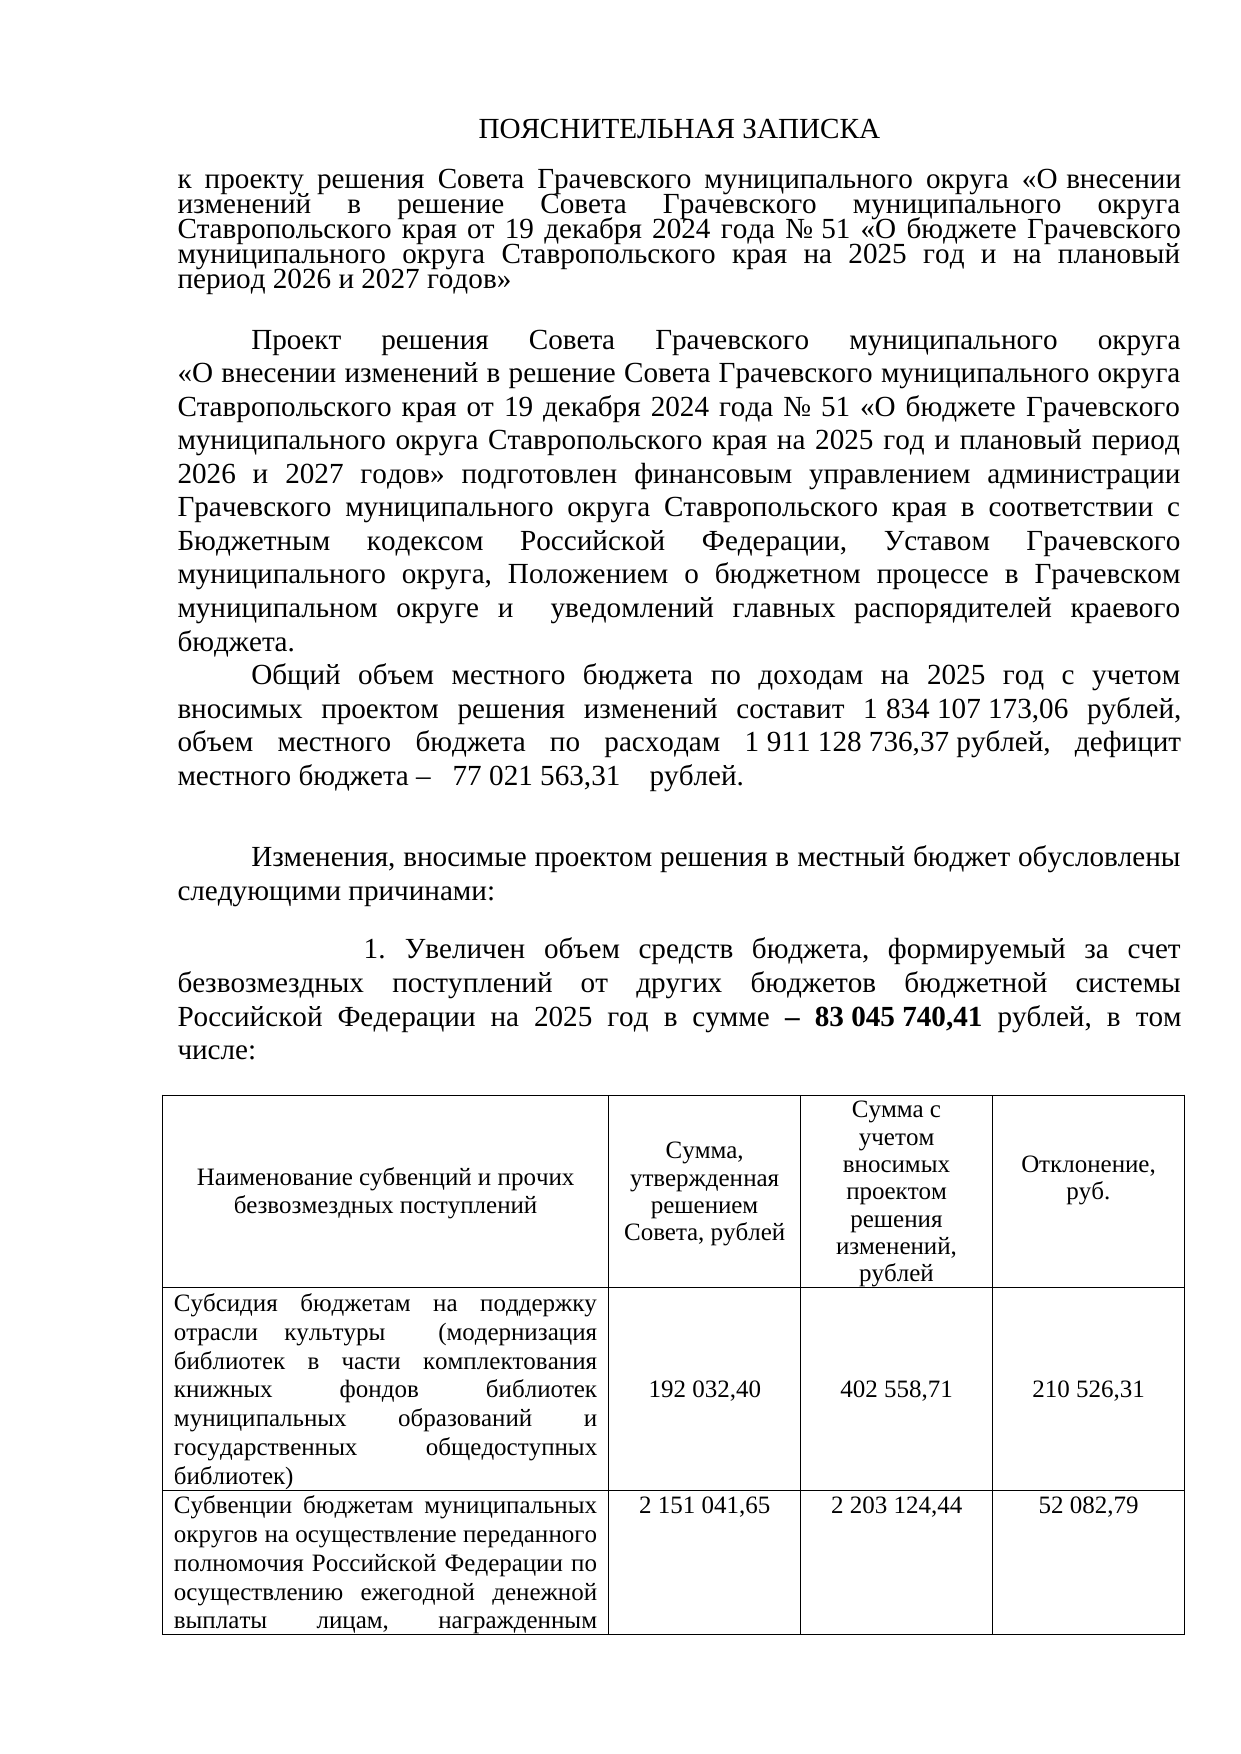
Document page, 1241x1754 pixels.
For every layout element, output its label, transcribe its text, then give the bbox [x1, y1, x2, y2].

table_cell 210 526,31 [993, 1288, 1184, 1489]
table_cell 2 203 124,44 [801, 1491, 992, 1634]
table_header Наименование субвенций и прочих безвозмездных поступлений [163, 1096, 608, 1287]
table_cell 192 032,40 [609, 1288, 800, 1489]
text Общий объем местного бюджета по доходам на 2025 год с учетом вносимых проектом решения изменений составит 1 834 107 173,06 рублей, объем местного бюджета по расходам 1 911 128 736,37 рублей, дефицит местного бюджета – 77 021 563,31 рублей. [177, 657, 1181, 791]
text 1. Увеличен объем средств бюджета, формируемый за счет безвозмездных поступлений от других бюджетов бюджетной системы Российской Федерации на 2025 год в сумме – 83 045 740,41 рублей, в том числе: [177, 932, 1181, 1066]
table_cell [163, 1491, 608, 1634]
text Проект решения Совета Грачевского муниципального округа «О внесении изменений в решение Совета Грачевского муниципального округа Ставропольского края от 19 декабря 2024 года № 51 «О бюджете Грачевского муниципального округа Ставропольского края на 2025 год и плановый период 2026 и 2027 годов» подготовлен финансовым управлением администрации Грачевского муниципального округа Ставропольского края в соответствии с Бюджетным кодексом Российской Федерации, Уставом Грачевского муниципального округа, Положением о бюджетном процессе в Грачевском муниципальном округе и уведомлений главных распорядителей краевого бюджета. [177, 322, 1181, 657]
table_cell 402 558,71 [801, 1288, 992, 1489]
table_header Сумма, утвержденная решением Совета, рублей [609, 1096, 800, 1287]
table_header Сумма с учетом вносимых проектом решения изменений, рублей [801, 1096, 992, 1287]
table_cell Субсидия бюджетам на поддержку отрасли культуры (модернизация библиотек в части комплектования книжных фондов библиотек муниципальных образований и государственных общедоступных библиотек) [163, 1288, 608, 1489]
text ПОЯСНИТЕЛЬНАЯ ЗАПИСКА [177, 118, 1181, 143]
text Изменения, вносимые проектом решения в местный бюджет обусловлены следующими причинами: [177, 839, 1181, 907]
text к проекту решения Совета Грачевского муниципального округа «О внесении изменений в решение Совета Грачевского муниципального округа Ставропольского края от 19 декабря 2024 года № 51 «О бюджете Грачевского муниципального округа Ставропольского края на 2025 год и на плановый период 2026 и 2027 годов» [177, 168, 1181, 293]
table_cell 52 082,79 [993, 1491, 1184, 1634]
table_cell 2 151 041,65 [609, 1491, 800, 1634]
table_header Отклонение, руб. [993, 1096, 1184, 1287]
